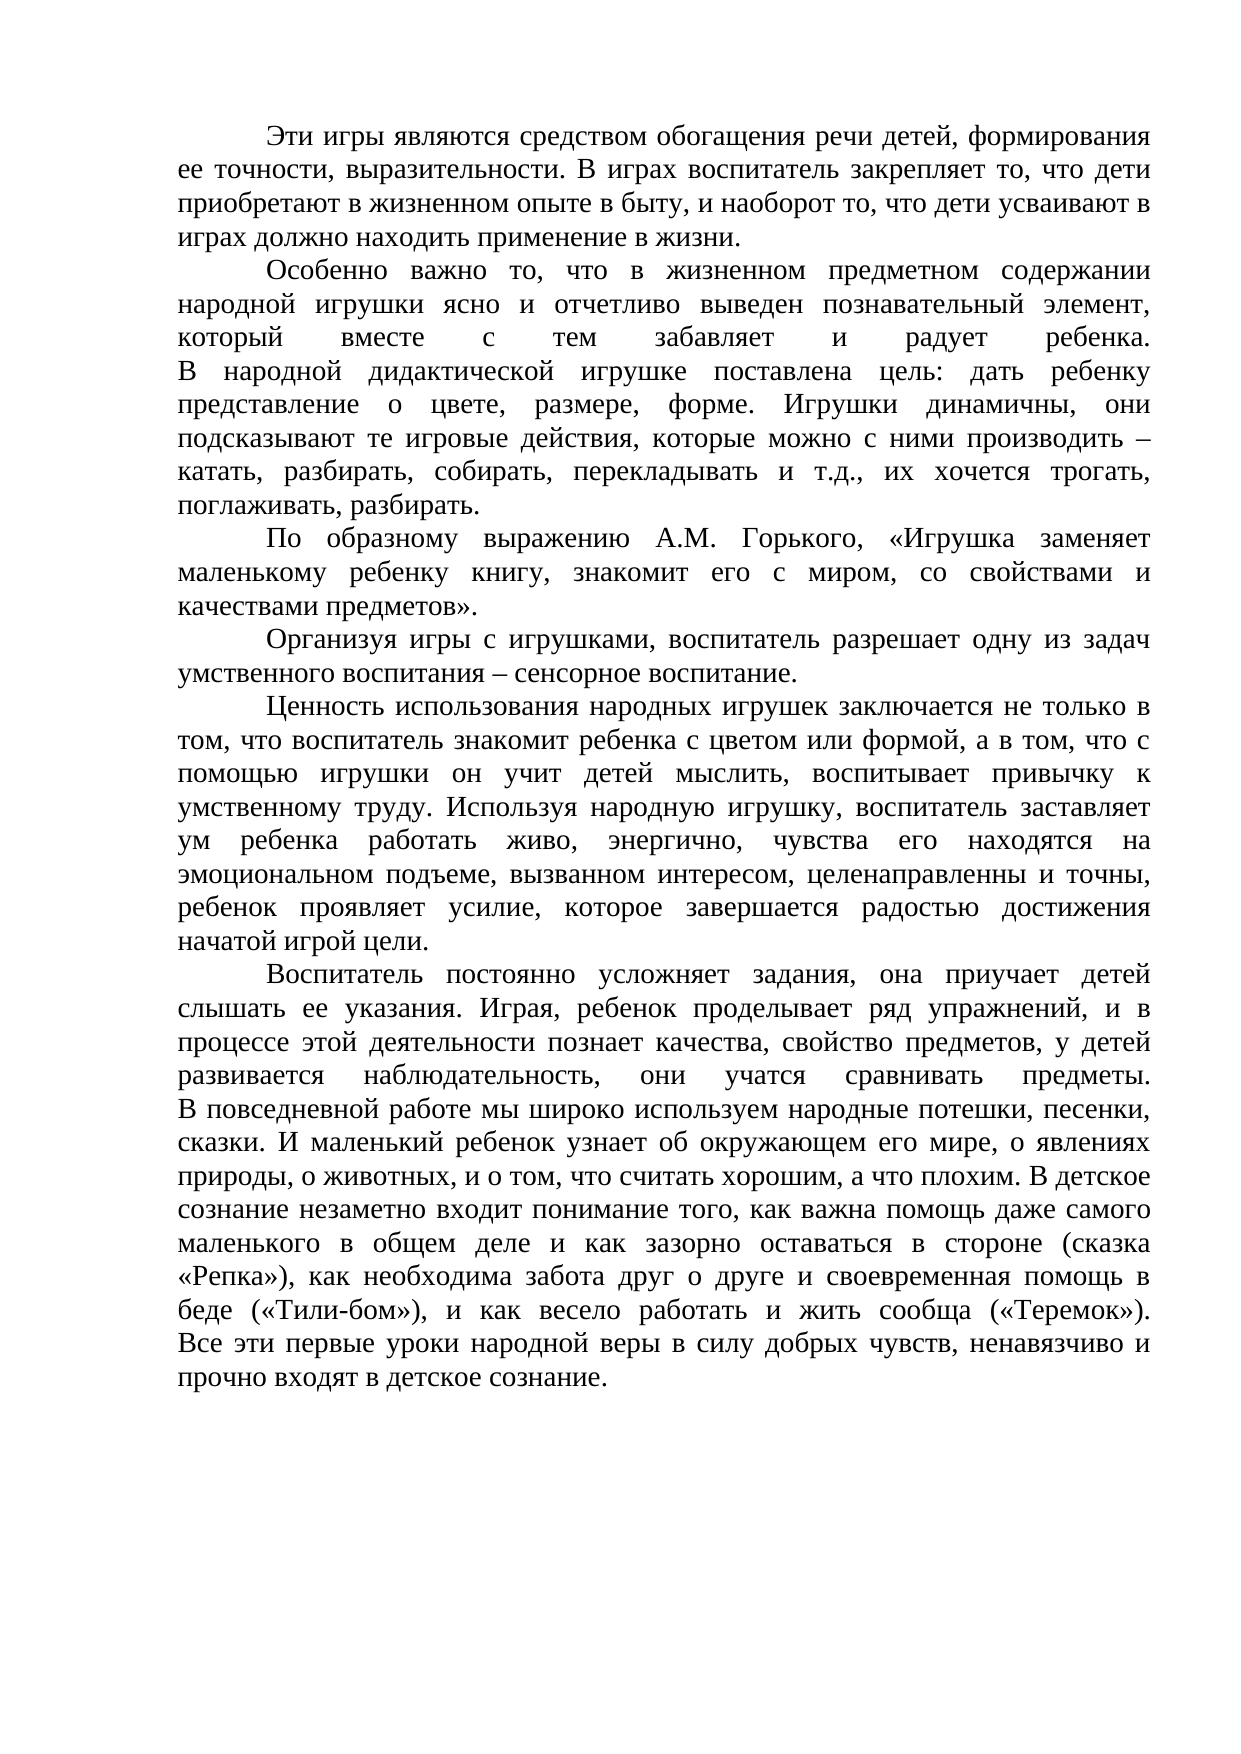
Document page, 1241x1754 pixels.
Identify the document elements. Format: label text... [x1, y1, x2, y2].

text По образному выражению А.М. Горького, «Игрушка заменяет маленькому ребенку книгу, знакомит его с миром, со свойствами и качествами предметов». [177, 521, 1152, 621]
text Организуя игры с игрушками, воспитатель разрешает одну из задач умственного воспитания – сенсорное воспитание. [177, 621, 1152, 688]
text Особенно важно то, что в жизненном предметном содержании народной игрушки ясно и отчетливо выведен познавательный элемент, который вместе с тем забавляет и радует ребенка. В народной дидактической игрушке поставлена цель: дать ребенку представление о цвете, размере, форме. Игрушки динамичны, они подсказывают те игровые действия, которые можно с ними производить – катать, разбирать, собирать, перекладывать и т.д., их хочется трогать, поглаживать, разбирать. [177, 252, 1152, 521]
text Ценность использования народных игрушек заключается не только в том, что воспитатель знакомит ребенка с цветом или формой, а в том, что с помощью игрушки он учит детей мыслить, воспитывает привычку к умственному труду. Используя народную игрушку, воспитатель заставляет ум ребенка работать живо, энергично, чувства его находятся на эмоциональном подъеме, вызванном интересом, целенаправленны и точны, ребенок проявляет усилие, которое завершается радостью достижения начатой игрой цели. [177, 688, 1152, 957]
text Эти игры являются средством обогащения речи детей, формирования ее точности, выразительности. В играх воспитатель закрепляет то, что дети приобретают в жизненном опыте в быту, и наоборот то, что дети усваивают в играх должно находить применение в жизни. [177, 118, 1152, 252]
text Воспитатель постоянно усложняет задания, она приучает детей слышать ее указания. Играя, ребенок проделывает ряд упражнений, и в процессе этой деятельности познает качества, свойство предметов, у детей развивается наблюдательность, они учатся сравнивать предметы. В повседневной работе мы широко используем народные потешки, песенки, сказки. И маленький ребенок узнает об окружающем его мире, о явлениях природы, о животных, и о том, что считать хорошим, а что плохим. В детское сознание незаметно входит понимание того, как важна помощь даже самого маленького в общем деле и как зазорно оставаться в стороне (сказка «Репка»), как необходима забота друг о друге и своевременная помощь в беде («Тили-бом»), и как весело работать и жить сообща («Теремок»). Все эти первые уроки народной веры в силу добрых чувств, ненавязчиво и прочно входят в детское сознание. [177, 957, 1152, 1393]
